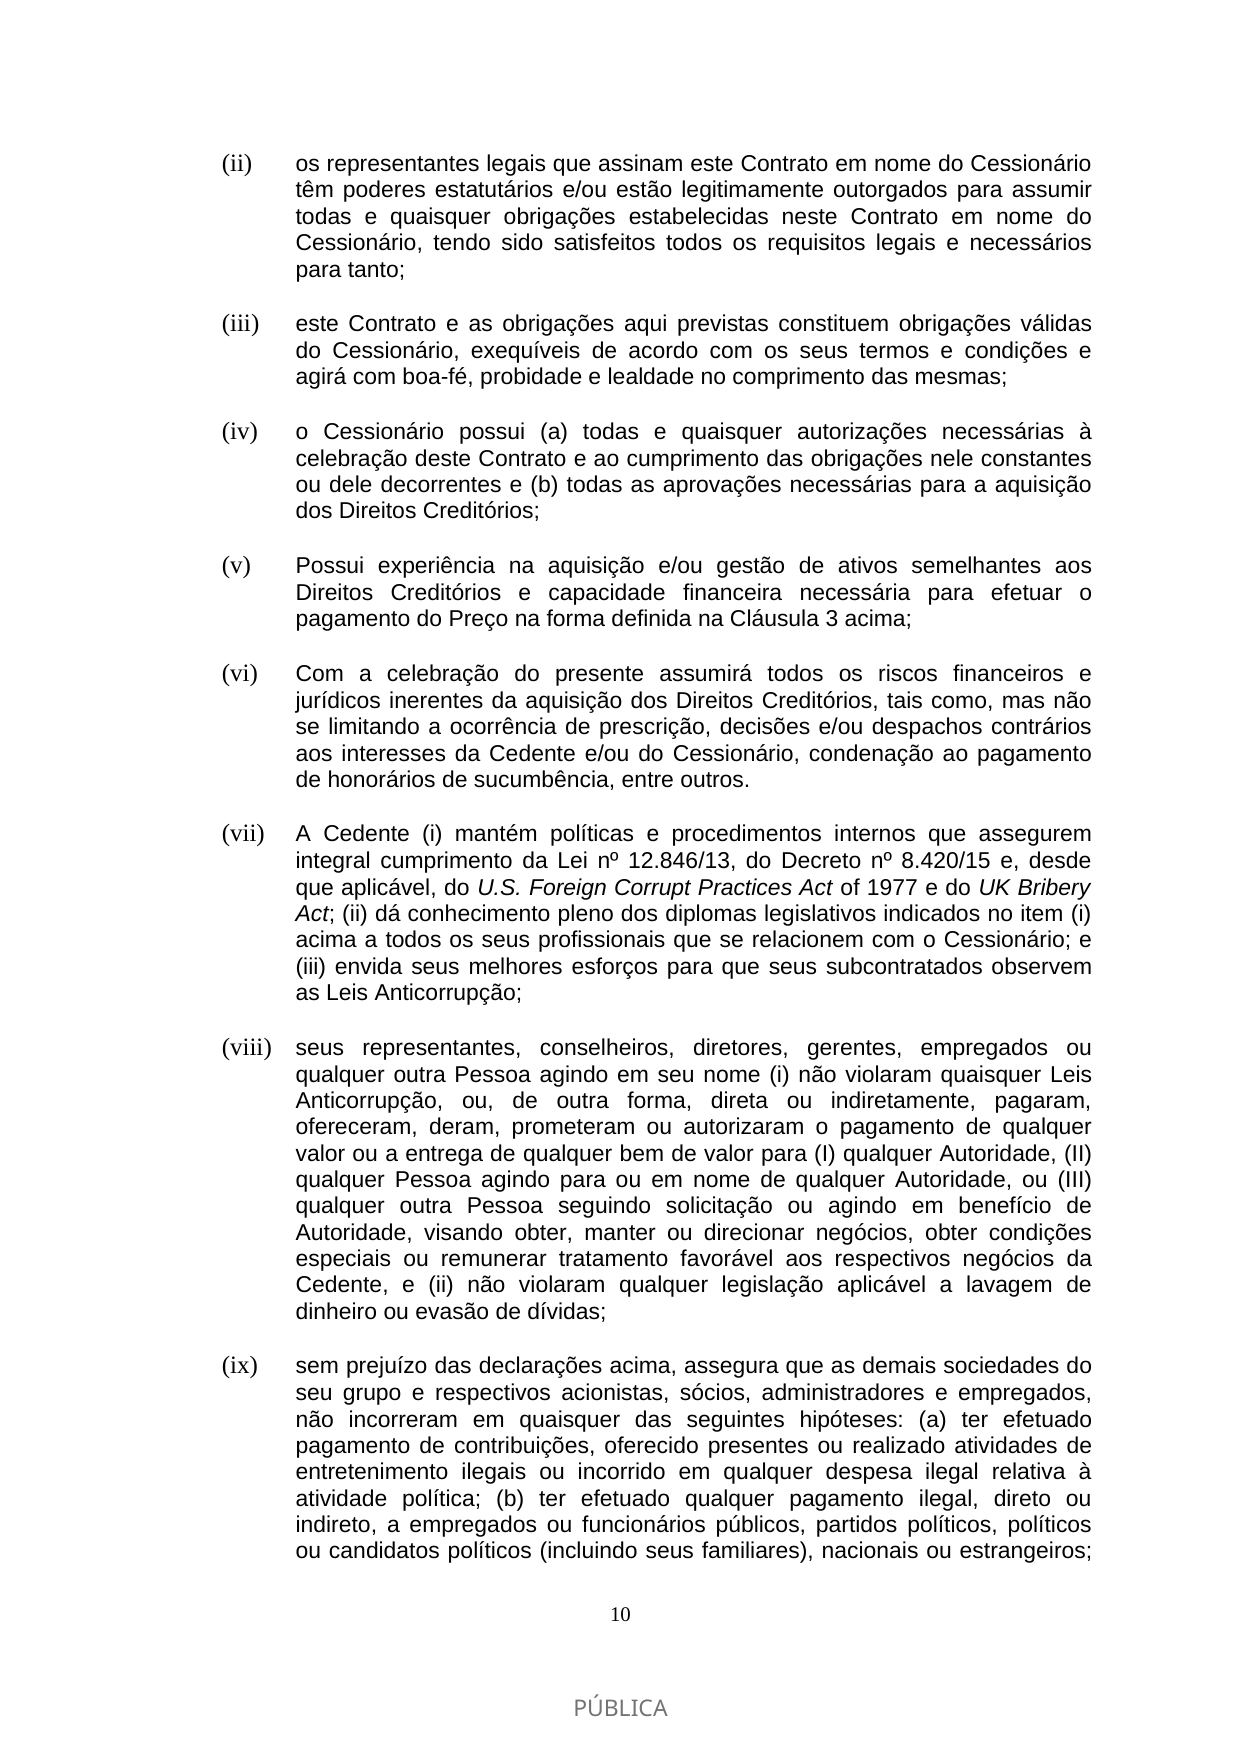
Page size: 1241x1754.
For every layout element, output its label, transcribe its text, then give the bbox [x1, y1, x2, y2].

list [222, 1350, 1092, 1564]
list Possui experiência na aquisição e/ou gestão de ativos semelhantes aos Direitos Creditórios e capacidade financeira necessária para efetuar o pagamento do Preço na forma definida na Cláusula 3 acima; [222, 550, 1092, 632]
list os representantes legais que assinam este Contrato em nome do Cessionário têm poderes estatutários e/ou estão legitimamente outorgados para assumir todas e quaisquer obrigações estabelecidas neste Contrato em nome do Cessionário, tendo sido satisfeitos todos os requisitos legais e necessários para tanto; [222, 148, 1092, 282]
list Com a celebração do presente assumirá todos os riscos financeiros e jurídicos inerentes da aquisição dos Direitos Creditórios, tais como, mas não se limitando a ocorrência de prescrição, decisões e/ou despachos contrários aos interesses da Cedente e/ou do Cessionário, condenação ao pagamento de honorários de sucumbência, entre outros. [222, 658, 1092, 792]
list o Cessionário possui (a) todas e quaisquer autorizações necessárias à celebração deste Contrato e ao cumprimento das obrigações nele constantes ou dele decorrentes e (b) todas as aprovações necessárias para a aquisição dos Direitos Creditórios; [222, 416, 1092, 524]
list este Contrato e as obrigações aqui previstas constituem obrigações válidas do Cessionário, exequíveis de acordo com os seus termos e condições e agirá com boa-fé, probidade e lealdade no comprimento das mesmas; [222, 308, 1092, 390]
list seus representantes, conselheiros, diretores, gerentes, empregados ou qualquer outra Pessoa agindo em seu nome (i) não violaram quaisquer Leis Anticorrupção, ou, de outra forma, direta ou indiretamente, pagaram, ofereceram, deram, prometeram ou autorizaram o pagamento de qualquer valor ou a entrega de qualquer bem de valor para (I) qualquer Autoridade, (II) qualquer Pessoa agindo para ou em nome de qualquer Autoridade, ou (III) qualquer outra Pessoa seguindo solicitação ou agindo em benefício de Autoridade, visando obter, manter ou direcionar negócios, obter condições especiais ou remunerar tratamento favorável aos respectivos negócios da Cedente, e (ii) não violaram qualquer legislação aplicável a lavagem de dinheiro ou evasão de dívidas; [222, 1032, 1092, 1324]
list A Cedente (i) mantém políticas e procedimentos internos que assegurem integral cumprimento da Lei nº 12.846/13, do Decreto nº 8.420/15 e, desde que aplicável, do U.S. Foreign Corrupt Practices Act of 1977 e do UK Bribery Act; (ii) dá conhecimento pleno dos diplomas legislativos indicados no item (i) acima a todos os seus profissionais que se relacionem com o Cessionário; e (iii) envida seus melhores esforços para que seus subcontratados observem as Leis Anticorrupção; [222, 818, 1092, 1005]
